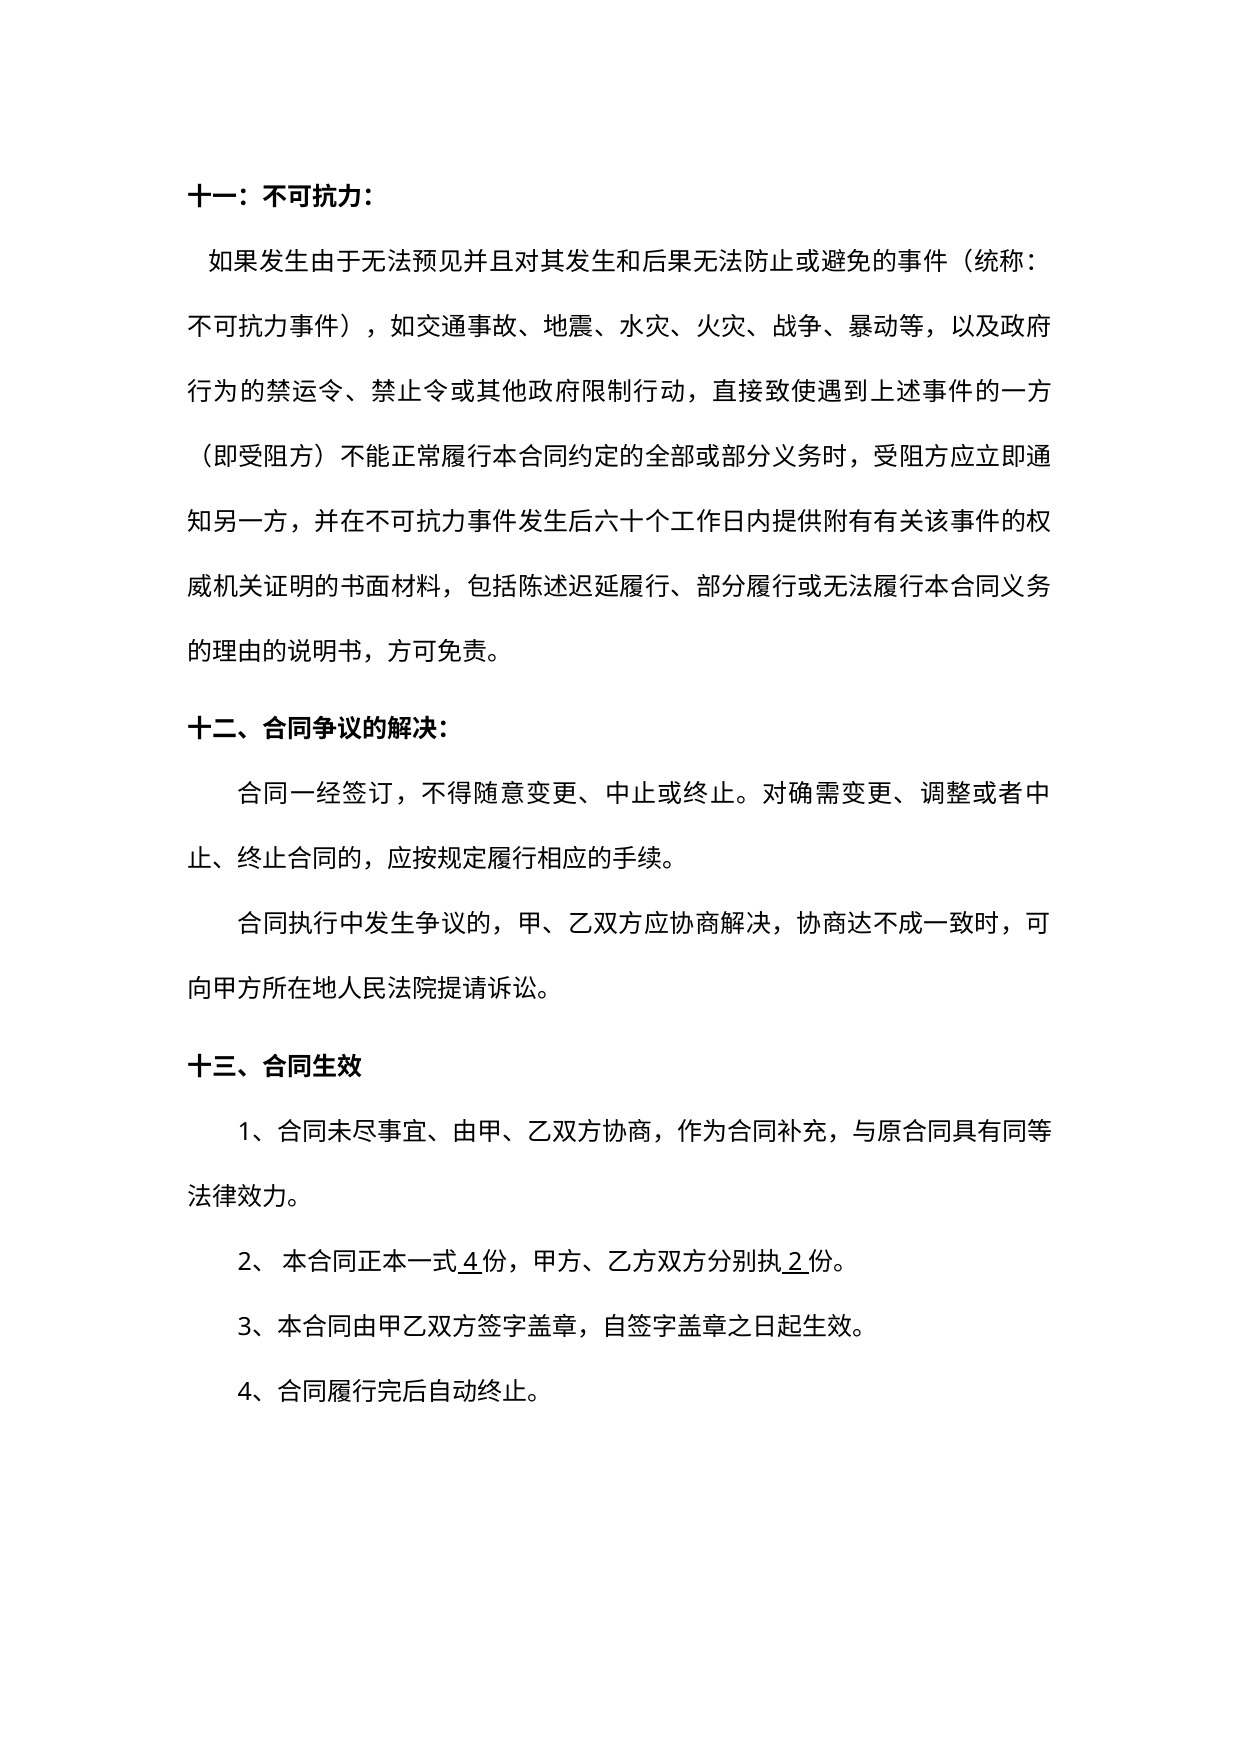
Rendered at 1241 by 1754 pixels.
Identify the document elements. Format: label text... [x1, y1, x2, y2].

text 如果发生由于无法预见并且对其发生和后果无法防止或避免的事件（统称：不可抗力事件），如交通事故、地震、水灾、火灾、战争、暴动等，以及政府行为的禁运令、禁止令或其他政府限制行动，直接致使遇到上述事件的一方（即受阻方）不能正常履行本合同约定的全部或部分义务时，受阻方应立即通知另一方，并在不可抗力事件发生后六十个工作日内提供附有有关该事件的权威机关证明的书面材料，包括陈述迟延履行、部分履行或无法履行本合同义务的理由的说明书，方可免责。 [187, 227, 1053, 682]
text 合同执行中发生争议的，甲、乙双方应协商解决，协商达不成一致时，可向甲方所在地人民法院提请诉讼。 [187, 889, 1053, 1019]
text 2、 本合同正本一式 4份，甲方、乙方双方分别执 2 份。 [187, 1227, 1053, 1292]
text 1、合同未尽事宜、由甲、乙双方协商，作为合同补充，与原合同具有同等法律效力。 [187, 1097, 1053, 1227]
subtitle 十二、合同争议的解决： [187, 694, 1053, 759]
text 3、本合同由甲乙双方签字盖章，自签字盖章之日起生效。 [187, 1292, 1053, 1357]
text 4、合同履行完后自动终止。 [187, 1357, 1053, 1422]
subtitle 十一：不可抗力： [187, 162, 1053, 227]
subtitle 十三、合同生效 [187, 1032, 1053, 1097]
text 合同一经签订，不得随意变更、中止或终止。对确需变更、调整或者中止、终止合同的，应按规定履行相应的手续。 [187, 759, 1053, 889]
